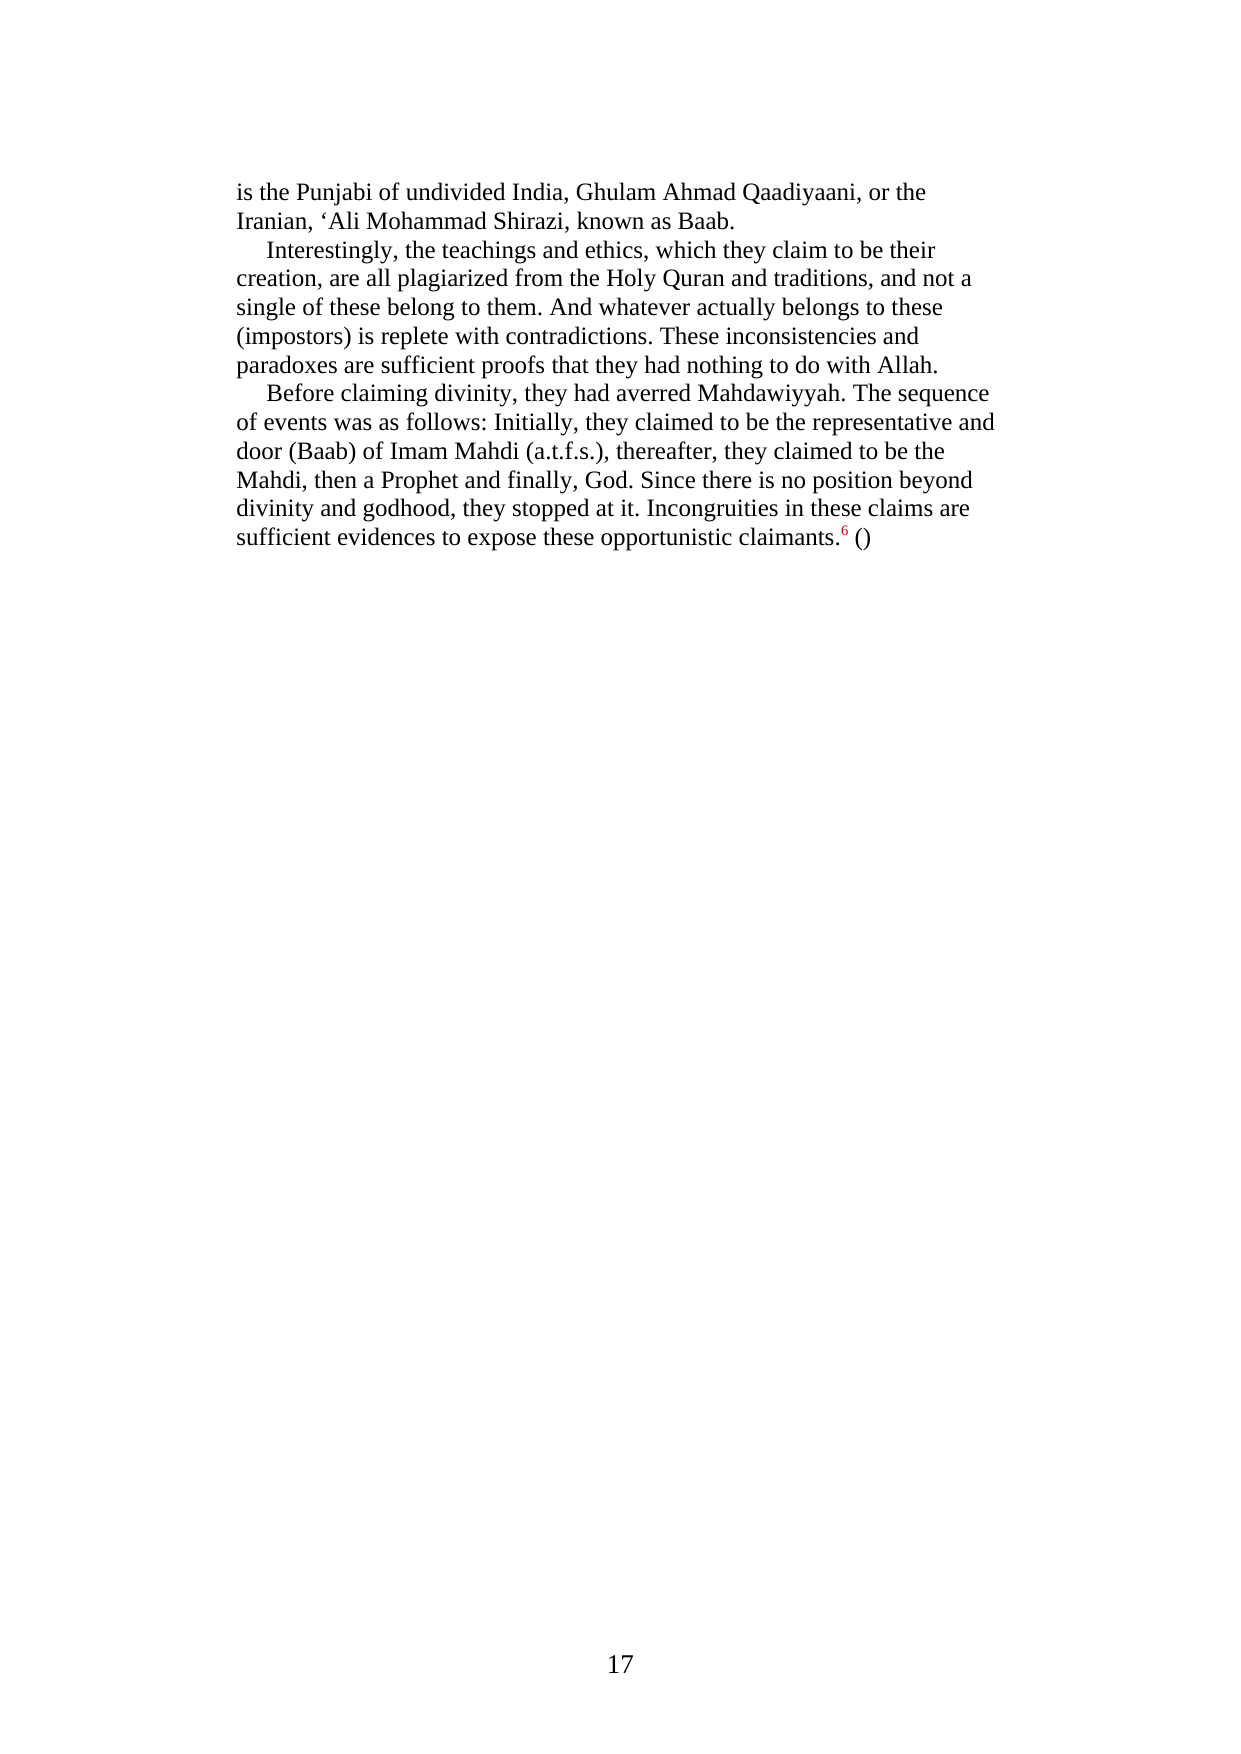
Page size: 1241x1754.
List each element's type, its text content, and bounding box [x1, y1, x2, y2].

text Before claiming divinity, they had averred Mahdawiyyah. The sequence of events was as follows: Initially, they claimed to be the representative and door (Baab) of Imam Mahdi (a.t.f.s.), thereafter, they claimed to be the Mahdi, then a Prophet and finally, God. Since there is no position beyond divinity and godhood, they stopped at it. Incongruities in these claims are sufficient evidences to expose these opportunistic claimants.6 () [236, 378, 1004, 551]
text Interestingly, the teachings and ethics, which they claim to be their creation, are all plagiarized from the Holy Quran and traditions, and not a single of these belong to them. And whatever actually belongs to these (impostors) is replete with contradictions. These inconsistencies and paradoxes are sufficient proofs that they had nothing to do with Allah. [236, 235, 1004, 378]
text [236, 177, 1004, 235]
